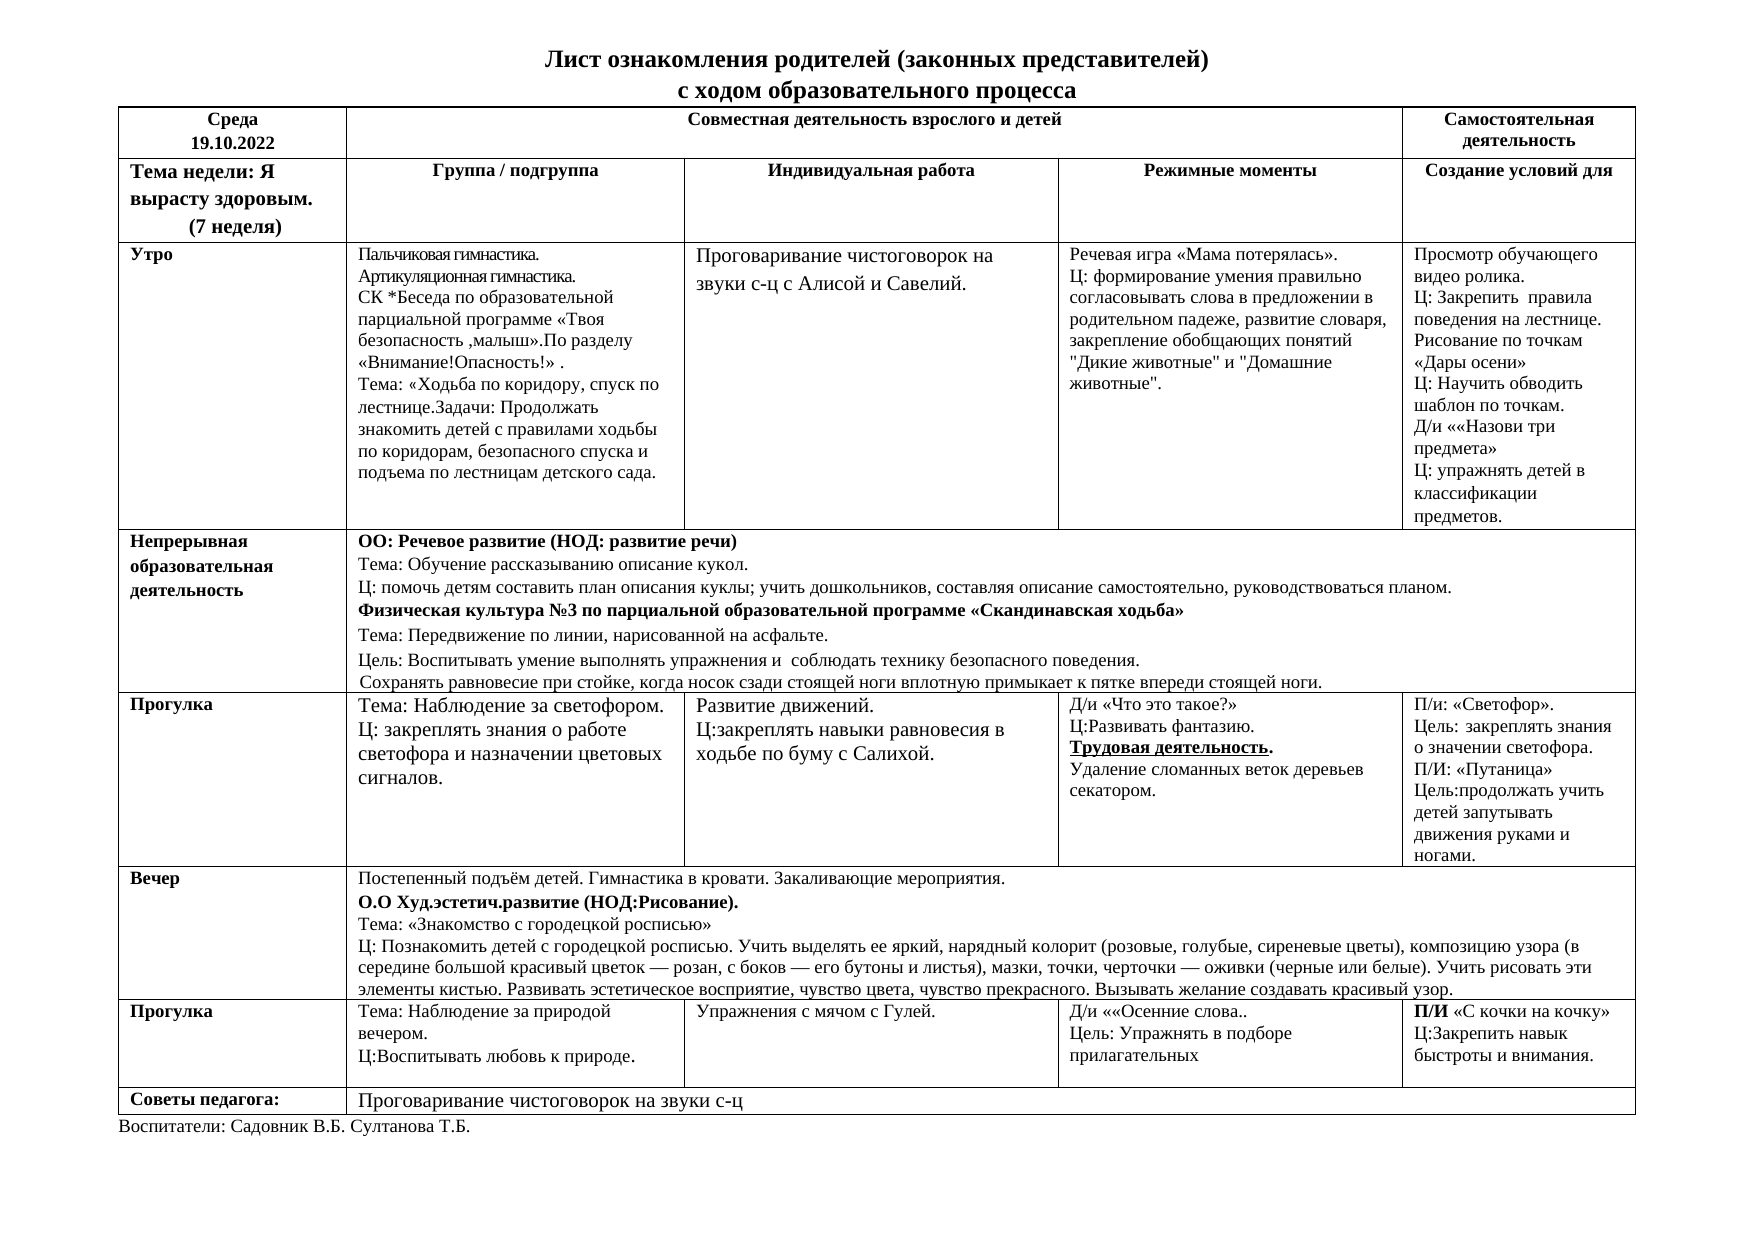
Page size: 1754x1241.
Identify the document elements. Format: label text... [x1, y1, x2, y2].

table_cell Тема: Наблюдение за природой вечером. Ц:Воспитывать любовь к природе. [347, 1000, 684, 1087]
table_cell Постепенный подъём детей. Гимнастика в кровати. Закаливающие мероприятия. О.О Худ.эстетич.развитие (НОД:Рисование). Тема: «Знакомство с городецкой росписью» Ц: Познакомить детей с городецкой росписью. Учить выделять ее яркий, нарядный колорит (розовые, голубые, сиреневые цветы), композицию узора (в середине большой красивый цветок — розан, с боков — его бутоны и листья), мазки, точки, черточки — оживки (черные или белые). Учить рисовать эти элементы кистью. Развивать эстетическое восприятие, чувство цвета, чувство прекрасного. Вызывать желание создавать красивый узор. [347, 867, 1635, 999]
table_cell Вечер [119, 867, 346, 999]
table_cell Развитие движений. Ц:закреплять навыки равновесия в ходьбе по буму с Салихой. [685, 693, 1058, 866]
table_cell П/и: «Светофор». Цель: закреплять знания о значении светофора. П/И: «Путаница» Цель:продолжать учить детей запутывать движения руками и ногами. [1403, 693, 1635, 866]
table_cell Группа / подгруппа [347, 159, 684, 242]
table_cell ОО: Речевое развитие (НОД: развитие речи) Тема: Обучение рассказыванию описание кукол. Ц: помочь детям составить план описания куклы; учить дошкольников, составляя описание самостоятельно, руководствоваться планом. Физическая культура №3 по парциальной образовательной программе «Скандинавская ходьба» Тема: Передвижение по линии, нарисованной на асфальте. Цель: Воспитывать умение выполнять упражнения и соблюдать технику безопасного поведения. Сохранять равновесие при стойке, когда носок сзади стоящей ноги вплотную примыкает к пятке впереди стоящей ноги. [347, 530, 1635, 692]
table_header Совместная деятельность взрослого и детей [347, 108, 1402, 158]
table_cell Пальчиковая гимнастика. Артикуляционная гимнастика. СК *Беседа по образовательной парциальной программе «Твоя безопасность ,малыш».По разделу «Внимание!Опасность!» . Тема: «Ходьба по коридору, спуск по лестнице.Задачи: Продолжать знакомить детей с правилами ходьбы по коридорам, безопасного спуска и подъема по лестницам детского сада. [347, 243, 684, 529]
text с ходом образовательного процесса [118, 75, 1636, 104]
table_cell Утро [119, 243, 346, 529]
text Воспитатели: Садовник В.Б. Султанова Т.Б. [118, 1115, 1636, 1136]
table_cell Тема недели: Я вырасту здоровым. (7 неделя) [119, 159, 346, 242]
table_cell Д/и ««Осенние слова.. Цель: Упражнять в подборе прилагательных [1059, 1000, 1402, 1087]
table_cell Проговаривание чистоговорок на звуки с-ц [347, 1088, 1635, 1114]
table_cell Проговаривание чистоговорок на звуки с-ц с Алисой и Савелий. [685, 243, 1058, 529]
table_cell Непрерывная образовательная деятельность [119, 530, 346, 692]
table_cell Д/и «Что это такое?» Ц:Развивать фантазию. Трудовая деятельность. Удаление сломанных веток деревьев секатором. [1059, 693, 1402, 866]
table_cell Просмотр обучающего видео ролика. Ц: Закрепить правила поведения на лестнице. Рисование по точкам «Дары осени» Ц: Научить обводить шаблон по точкам. Д/и ««Назови три предмета» Ц: упражнять детей в классификации предметов. [1403, 243, 1635, 529]
table_cell Прогулка [119, 693, 346, 866]
table_cell Режимные моменты [1059, 159, 1402, 242]
table_cell П/И «С кочки на кочку» Ц:Закрепить навык быстроты и внимания. [1403, 1000, 1635, 1087]
table_cell Тема: Наблюдение за светофором. Ц: закреплять знания о работе светофора и назначении цветовых сигналов. [347, 693, 684, 866]
text Лист ознакомления родителей (законных представителей) [118, 44, 1636, 73]
table_cell Советы педагога: [119, 1088, 346, 1114]
table_cell Речевая игра «Мама потерялась». Ц: формирование умения правильно согласовывать слова в предложении в родительном падеже, развитие словаря, закрепление обобщающих понятий "Дикие животные" и "Домашние животные". [1059, 243, 1402, 529]
table_cell Прогулка [119, 1000, 346, 1087]
table_header Среда 19.10.2022 [119, 108, 346, 158]
table_cell Упражнения с мячом с Гулей. [685, 1000, 1058, 1087]
table_cell Создание условий для [1403, 159, 1635, 242]
table_cell Индивидуальная работа [685, 159, 1058, 242]
table_header Самостоятельная деятельность [1403, 108, 1635, 158]
